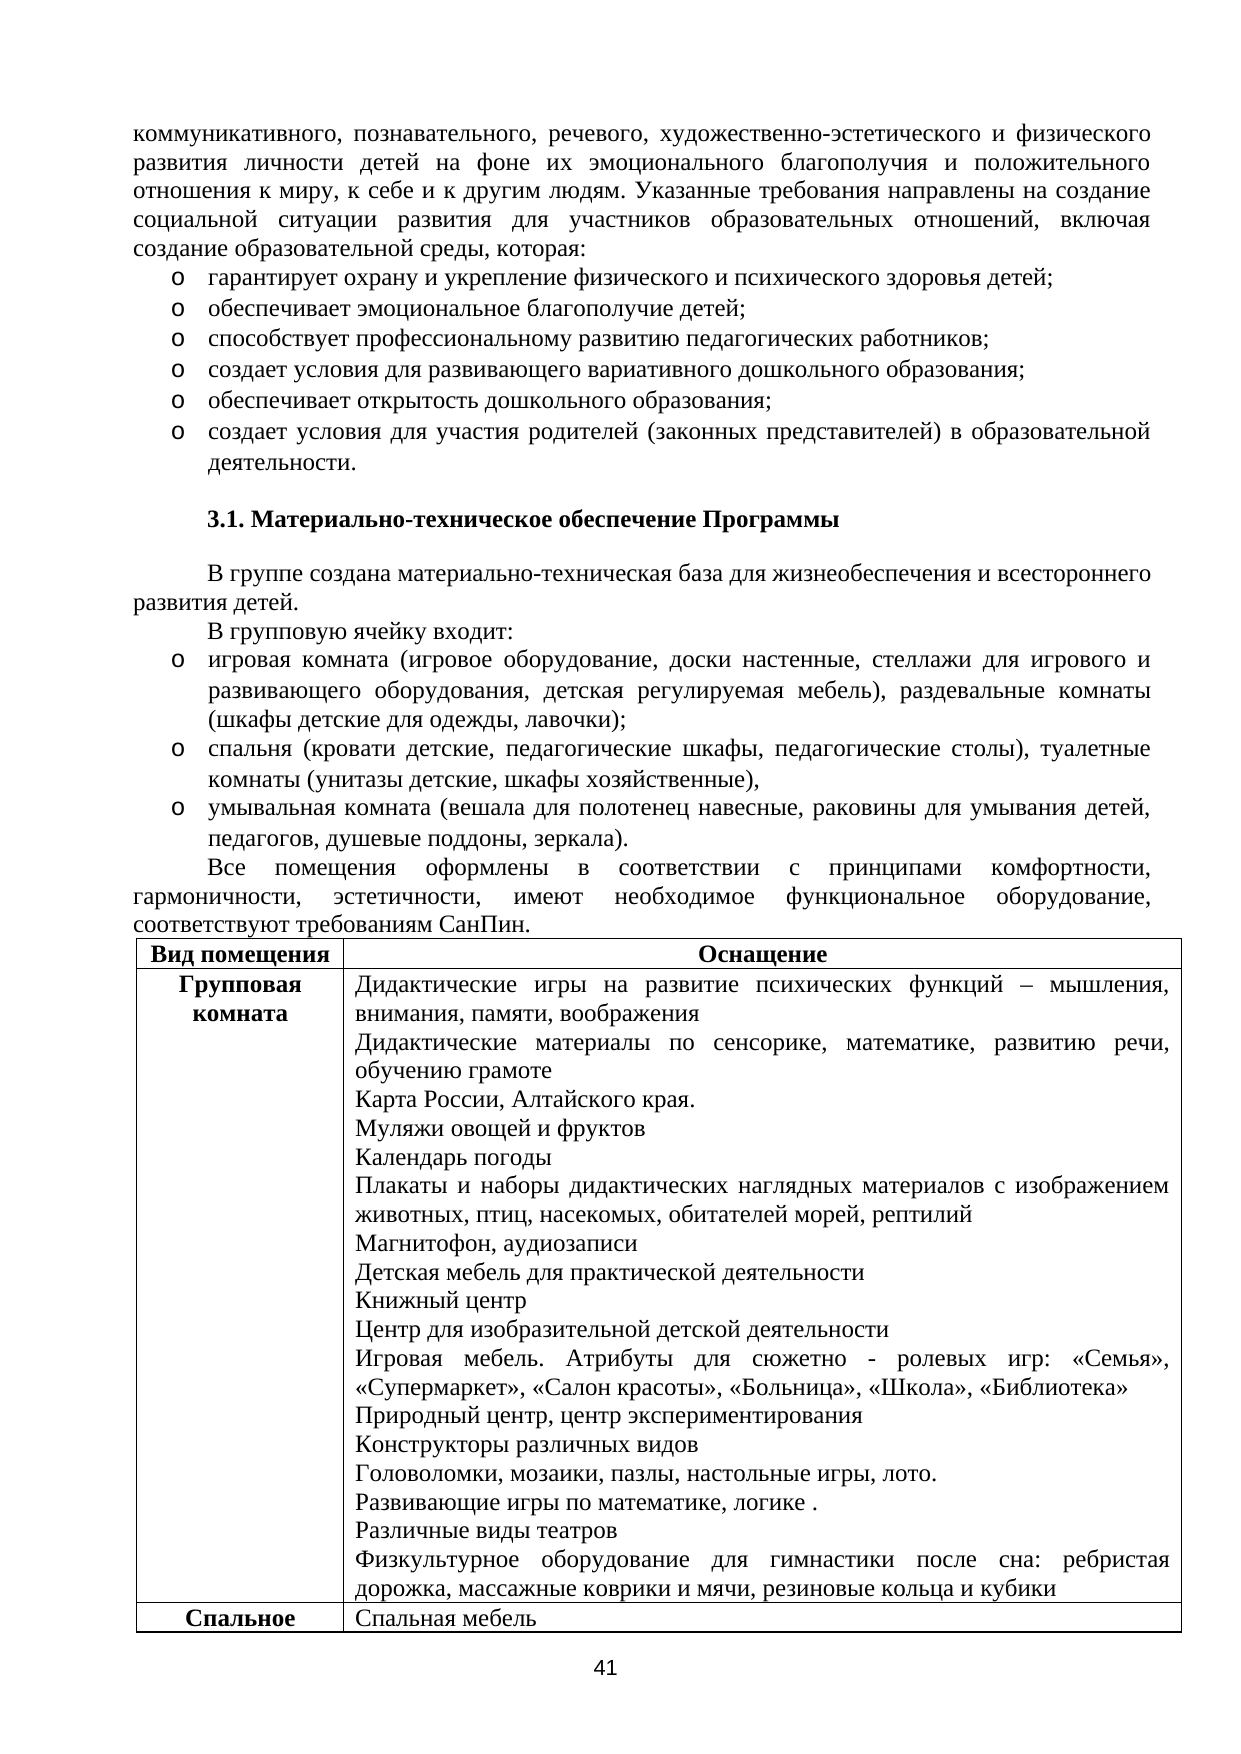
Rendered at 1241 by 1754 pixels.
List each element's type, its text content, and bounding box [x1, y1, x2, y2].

list создает условия для развивающего вариативного дошкольного образования; [170, 354, 1152, 385]
table_header Вид помещения [137, 939, 343, 968]
list обеспечивает открытость дошкольного образования; [170, 385, 1152, 416]
text Все помещения оформлены в соответствии с принципами комфортности, гармоничности, эстетичности, имеют необходимое функциональное оборудование, соответствуют требованиям СанПин. [133, 852, 1152, 938]
list способствует профессиональному развитию педагогических работников; [170, 323, 1152, 354]
list умывальная комната (вешала для полотенец навесные, раковины для умывания детей, педагогов, душевые поддоны, зеркала). [170, 792, 1152, 852]
table_cell Дидактические игры на развитие психических функций – мышления, внимания, памяти, воображения Дидактические материалы по сенсорике, математике, развитию речи, обучению грамоте Карта России, Алтайского края. Муляжи овощей и фруктов Календарь погоды Плакаты и наборы дидактических наглядных материалов с изображением животных, птиц, насекомых, обитателей морей, рептилий Магнитофон, аудиозаписи Детская мебель для практической деятельности Книжный центр Центр для изобразительной детской деятельности Игровая мебель. Атрибуты для сюжетно - ролевых игр: «Семья», «Супермаркет», «Салон красоты», «Больница», «Школа», «Библиотека» Природный центр, центр экспериментирования Конструкторы различных видов Головоломки, мозаики, пазлы, настольные игры, лото. Развивающие игры по математике, логике . Различные виды театров Физкультурное оборудование для гимнастики после сна: ребристая дорожка, массажные коврики и мячи, резиновые кольца и кубики [344, 969, 1181, 1602]
list игровая комната (игровое оборудование, доски настенные, стеллажи для игрового и развивающего оборудования, детская регулируемая мебель), раздевальные комнаты (шкафы детские для одежды, лавочки); [170, 644, 1152, 733]
table_cell Групповая комната [137, 969, 343, 1602]
table_cell Спальная мебель [344, 1603, 1181, 1631]
table_cell Спальное помещение [137, 1603, 343, 1631]
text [133, 118, 1152, 262]
list обеспечивает эмоциональное благополучие детей; [170, 293, 1152, 323]
text 3.1. Материально-техническое обеспечение Программы [133, 504, 1152, 533]
table_header Оснащение [344, 939, 1181, 968]
text В группе создана материально-техническая база для жизнеобеспечения и всестороннего развития детей. [133, 558, 1152, 616]
list спальня (кровати детские, педагогические шкафы, педагогические столы), туалетные комнаты (унитазы детские, шкафы хозяйственные), [170, 733, 1152, 792]
list создает условия для участия родителей (законных представителей) в образовательной деятельности. [170, 416, 1152, 476]
text В групповую ячейку входит: [133, 616, 1152, 644]
list гарантирует охрану и укрепление физического и психического здоровья детей; [170, 262, 1152, 293]
